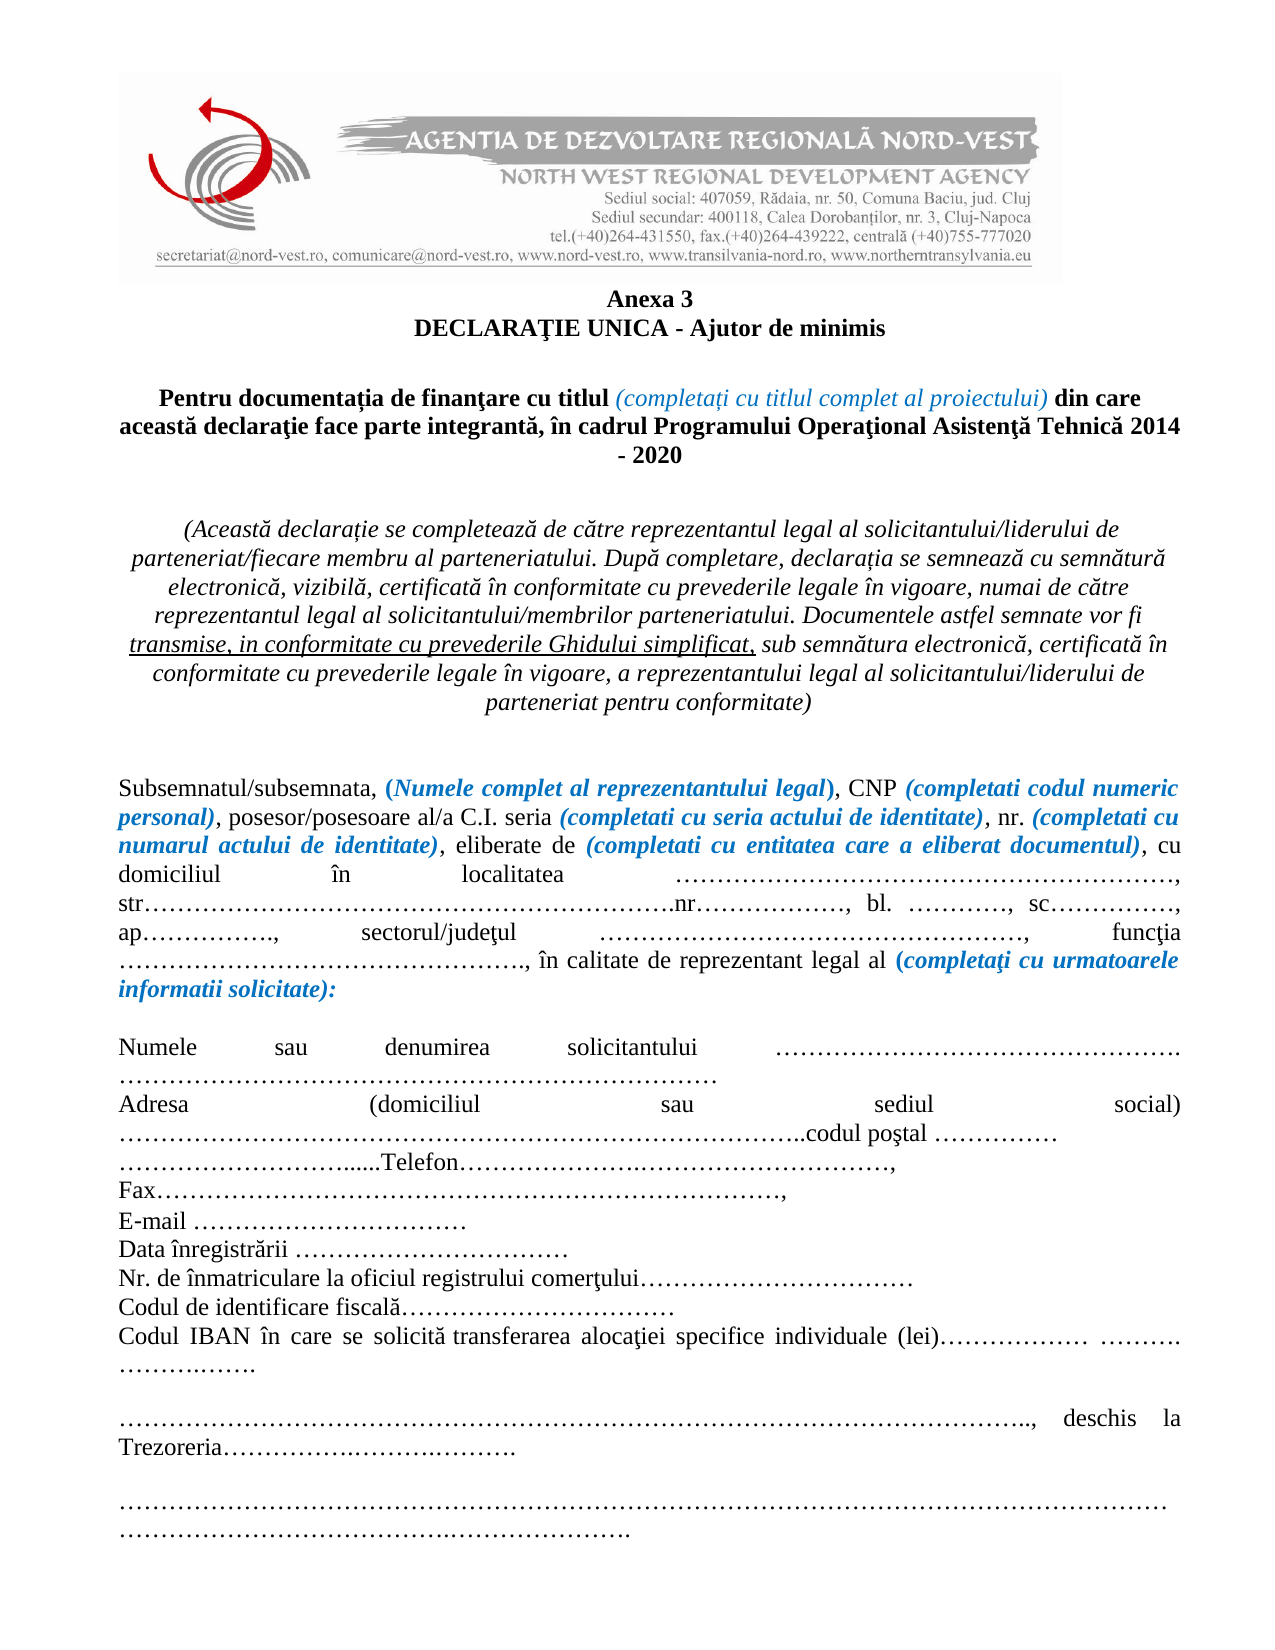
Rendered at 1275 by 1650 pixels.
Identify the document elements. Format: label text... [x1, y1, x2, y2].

text ………………………......Telefon………………….…………………………, Fax…………………………………………………………………, [118, 1147, 1181, 1204]
text ………………………………………………………………………………………………………………………………………………….…………………. [118, 1486, 1181, 1543]
text E‐mail …………………………… [118, 1204, 1181, 1234]
text Codul de identificare fiscală…………………………… [118, 1292, 1181, 1321]
text ……………………………………………………………………………………………….., deschis la Trezoreria…………….……….………. [118, 1403, 1181, 1461]
title Pentru documentația de finanţare cu titlul (completați cu titlul complet al proiectului) din care această declaraţie face parte integrantă, în cadrul Programului Operaţional Asistenţă Tehnică 2014 - 2020 [118, 383, 1181, 469]
text Nr. de înmatriculare la oficiul registrului comerţului…………………………… [118, 1263, 1181, 1292]
text Data înregistrării …………………………… [118, 1234, 1181, 1263]
picture [118, 73, 1063, 284]
text Subsemnatul/subsemnata, (Numele complet al reprezentantului legal), CNP (completati codul numeric personal), posesor/posesoare al/a C.I. seria (completati cu seria actului de identitate), nr. (completati cu numarul actului de identitate), eliberate de (completati cu entitatea care a eliberat documentul), cu domiciliul în localitatea ……………………………………………………, str……………………………………………………….nr………………, bl. …………, sc……………, ap……………., sectorul/judeţul ……………………………………………, funcţia …………………………………………., în calitate de reprezentant legal al (completaţi cu urmatoarele informatii solicitate): [118, 773, 1181, 1003]
text Numele sau denumirea solicitantului ………………………………………….……………………………………………………………… [118, 1032, 1181, 1089]
text Codul IBAN în care se solicită transferarea alocaţiei specifice individuale (lei)……………… ……….……….……. [118, 1321, 1181, 1378]
text DECLARAŢIE UNICA - Ajutor de minimis [118, 313, 1181, 341]
text Adresa (domiciliul sau sediul social) ………………………………………………………………………..codul poştal …………… [118, 1089, 1181, 1147]
text Anexa 3 [118, 284, 1181, 313]
text (Această declarație se completează de către reprezentantul legal al solicitantului/liderului de parteneriat/fiecare membru al parteneriatului. După completare, declarația se semnează cu semnătură electronică, vizibilă, certificată în conformitate cu prevederile legale în vigoare, numai de către reprezentantul legal al solicitantului/membrilor parteneriatului. Documentele astfel semnate vor fi transmise, in conformitate cu prevederile Ghidului simplificat, sub semnătura electronică, certificată în conformitate cu prevederile legale în vigoare, a reprezentantului legal al solicitantului/liderului de parteneriat pentru conformitate) [118, 514, 1181, 716]
